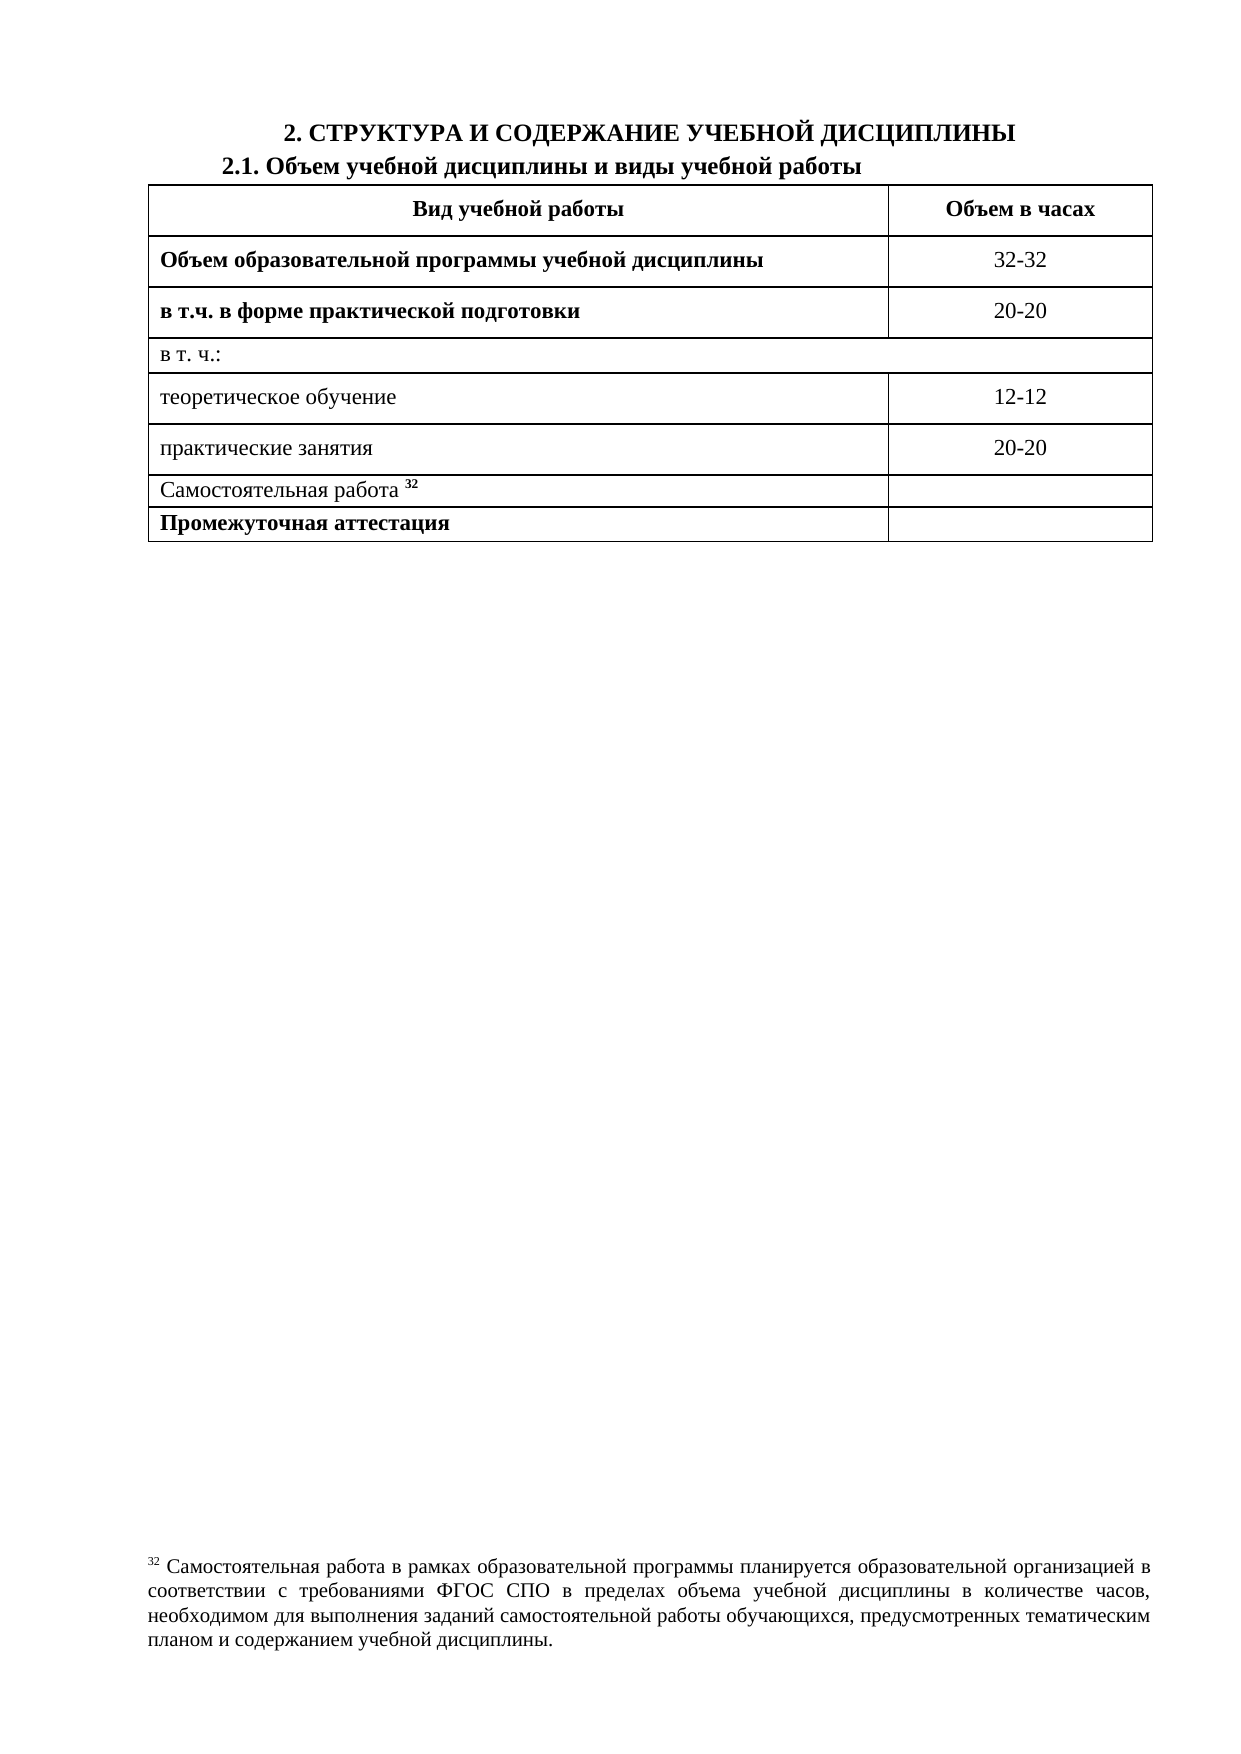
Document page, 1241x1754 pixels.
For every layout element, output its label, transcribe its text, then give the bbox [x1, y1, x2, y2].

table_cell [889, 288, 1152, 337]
text 2. СТРУКТУРА И СОДЕРЖАНИЕ УЧЕБНОЙ ДИСЦИПЛИНЫ [148, 118, 1152, 147]
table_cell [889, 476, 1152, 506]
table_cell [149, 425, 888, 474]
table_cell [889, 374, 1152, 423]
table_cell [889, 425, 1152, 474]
text 2.1. Объем учебной дисциплины и виды учебной работы [148, 151, 1152, 180]
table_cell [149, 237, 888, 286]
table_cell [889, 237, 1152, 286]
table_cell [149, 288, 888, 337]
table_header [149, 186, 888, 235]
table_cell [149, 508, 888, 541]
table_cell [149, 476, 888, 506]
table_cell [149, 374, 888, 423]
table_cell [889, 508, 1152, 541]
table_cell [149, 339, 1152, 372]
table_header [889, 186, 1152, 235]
